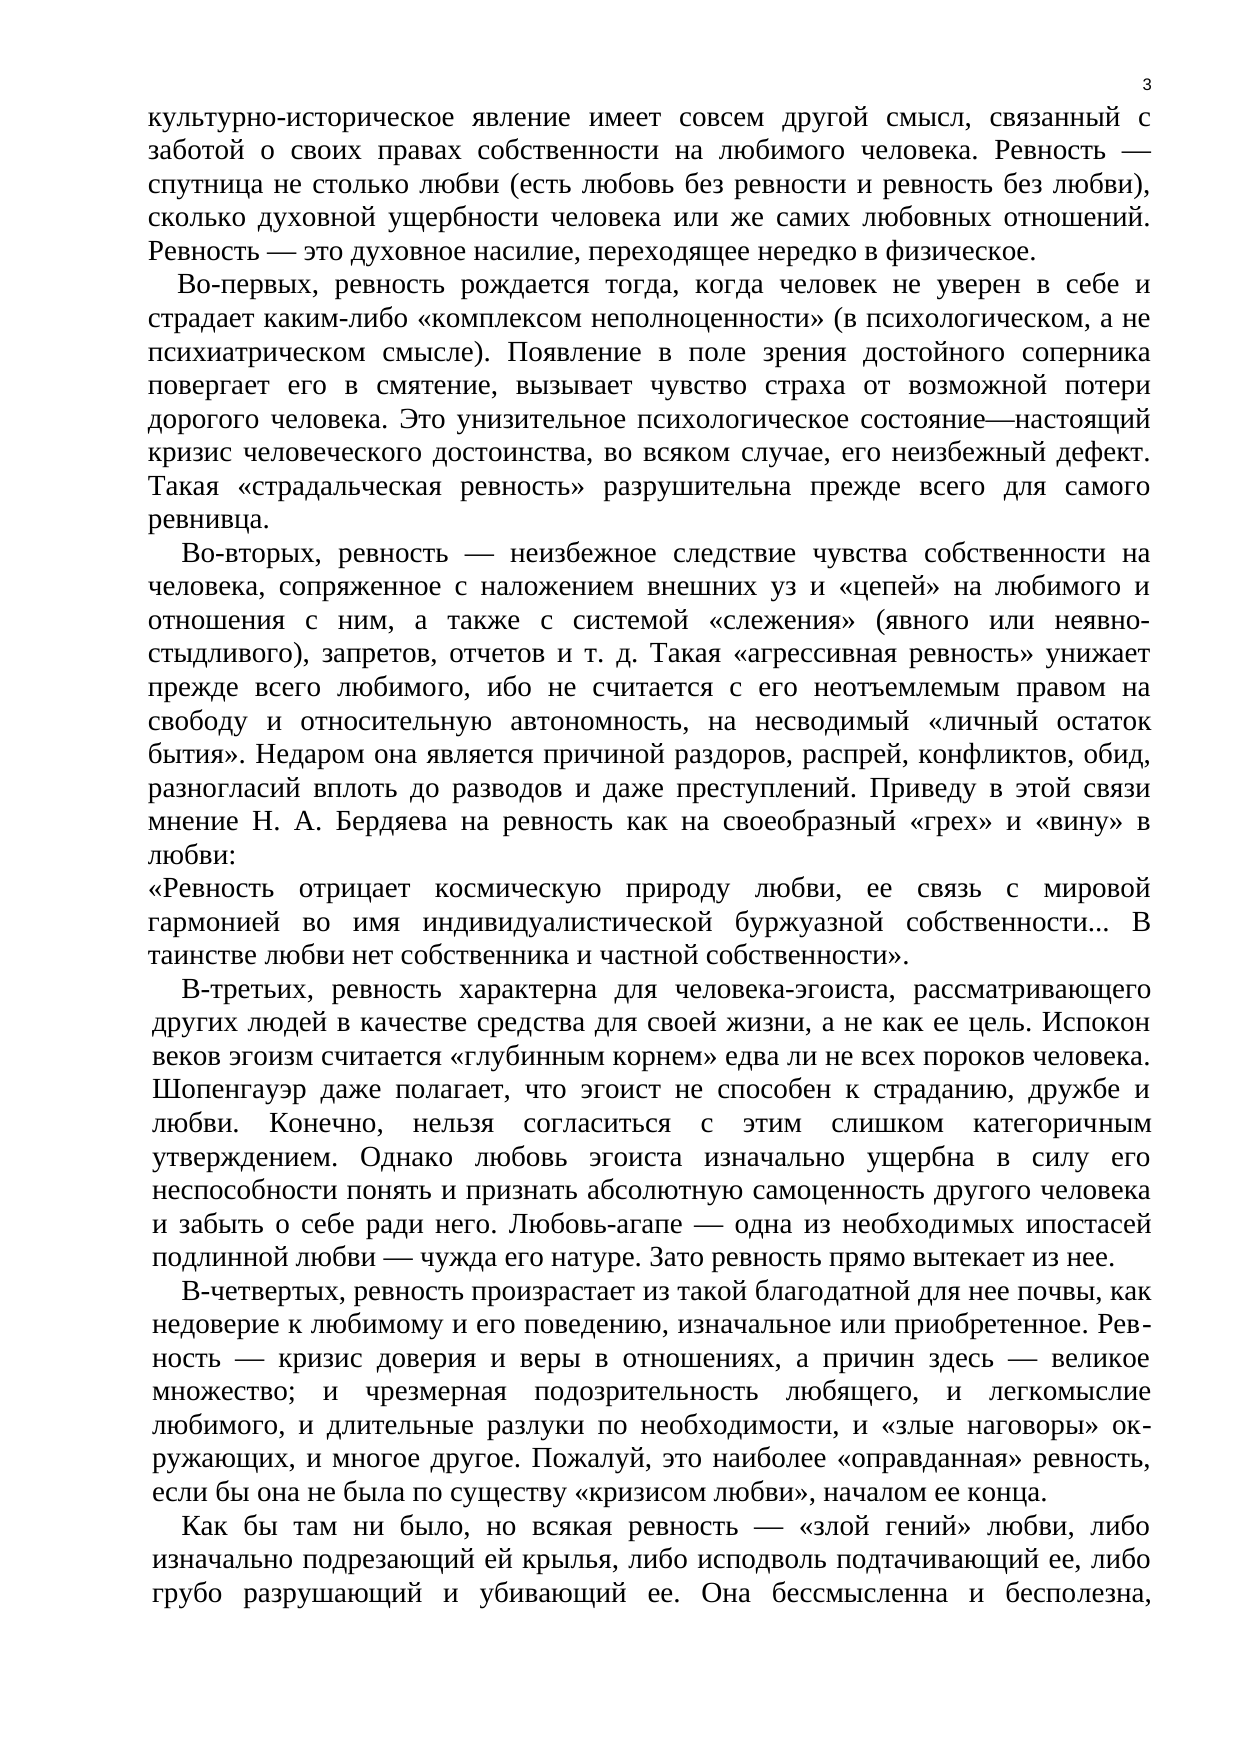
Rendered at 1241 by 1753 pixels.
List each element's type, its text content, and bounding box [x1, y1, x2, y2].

text В-третьих, ревность характерна для человека-эгоиста, рассматривающего других людей в качестве средства для своей жизни, а не как ее цель. Испокон веков эгоизм считается «глубинным корнем» едва ли не всех пороков человека. Шопенгауэр даже полагает, что эгоист не способен к страданию, дружбе и любви. Конечно, нельзя согласиться с этим слишком категоричным утверждением. Однако любовь эгоиста изначально ущербна в силу его неспособности понять и признать абсолютную самоценность другого человека и забыть о себе ради него. Любовь-агапе — одна из необходимых ипостасей подлинной любви — чужда его натуре. Зато ревность прямо вытекает из нее. [152, 971, 1152, 1273]
text Во-первых, ревность рождается тогда, когда человек не уверен в себе и страдает каким-либо «комплексом неполноценности» (в психологическом, а не психиатрическом смысле). Появление в поле зрения достойного соперника повергает его в смятение, вызывает чувство страха от возможной потери дорогого человека. Это унизительное психологическое состояние—настоящий кризис человеческого достоинства, во всяком случае, его неизбежный дефект. Такая «страдальческая ревность» разрушительна прежде всего для самого ревнивца. [148, 267, 1152, 535]
text В-четвертых, ревность произрастает из такой благодатной для нее почвы, как недоверие к любимому и его поведению, изначальное или приобретенное. Ревность — кризис доверия и веры в отношениях, а причин здесь — великое множество; и чрезмерная подозрительность любящего, и легкомыслие любимого, и длительные разлуки по необходимости, и «злые наговоры» окружающих, и многое другое. Пожалуй, это наиболее «оправданная» ревность, если бы она не была по существу «кризисом любви», началом ее конца. [152, 1273, 1152, 1508]
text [152, 1508, 1152, 1608]
text «Ревность отрицает космическую природу любви, ее связь с мировой гармонией во имя индивидуалистической буржуазной собственности... В таинстве любви нет собственника и частной собственности». [148, 870, 1152, 971]
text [148, 99, 1152, 267]
text Во-вторых, ревность — неизбежное следствие чувства собственности на человека, сопряженное с наложением внешних уз и «цепей» на любимого и отношения с ним, а также с системой «слежения» (явного или неявно-стыдливого), запретов, отчетов и т. д. Такая «агрессивная ревность» унижает прежде всего любимого, ибо не считается с его неотъемлемым правом на свободу и относительную автономность, на несводимый «личный остаток бытия». Недаром она является причиной раздоров, распрей, конфликтов, обид, разногласий вплоть до разводов и даже преступлений. Приведу в этой связи мнение Н. А. Бердяева на ревность как на своеобразный «грех» и «вину» в любви: [148, 535, 1152, 870]
